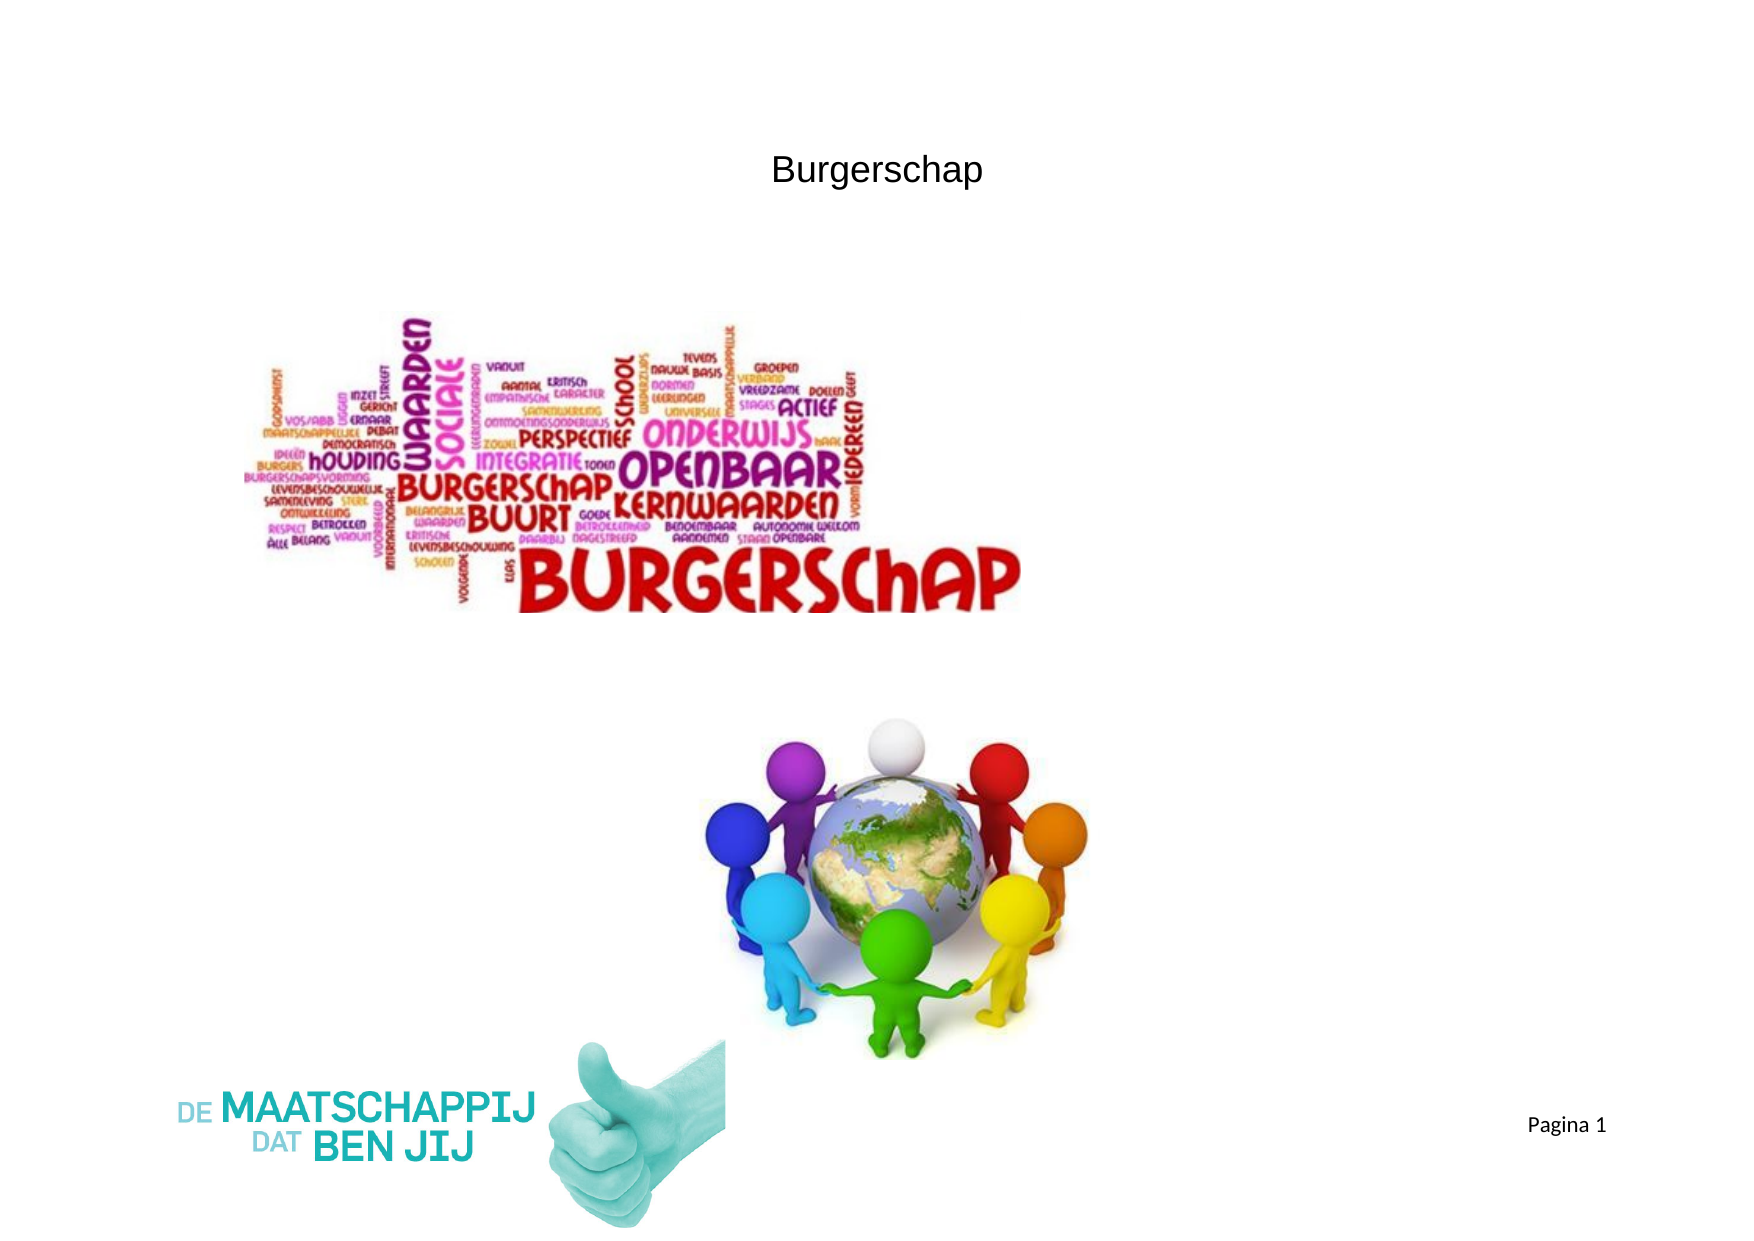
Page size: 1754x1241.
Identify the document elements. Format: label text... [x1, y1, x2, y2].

picture [147, 717, 1112, 1238]
picture [242, 311, 1020, 612]
text Burgerschap [148, 148, 1606, 191]
